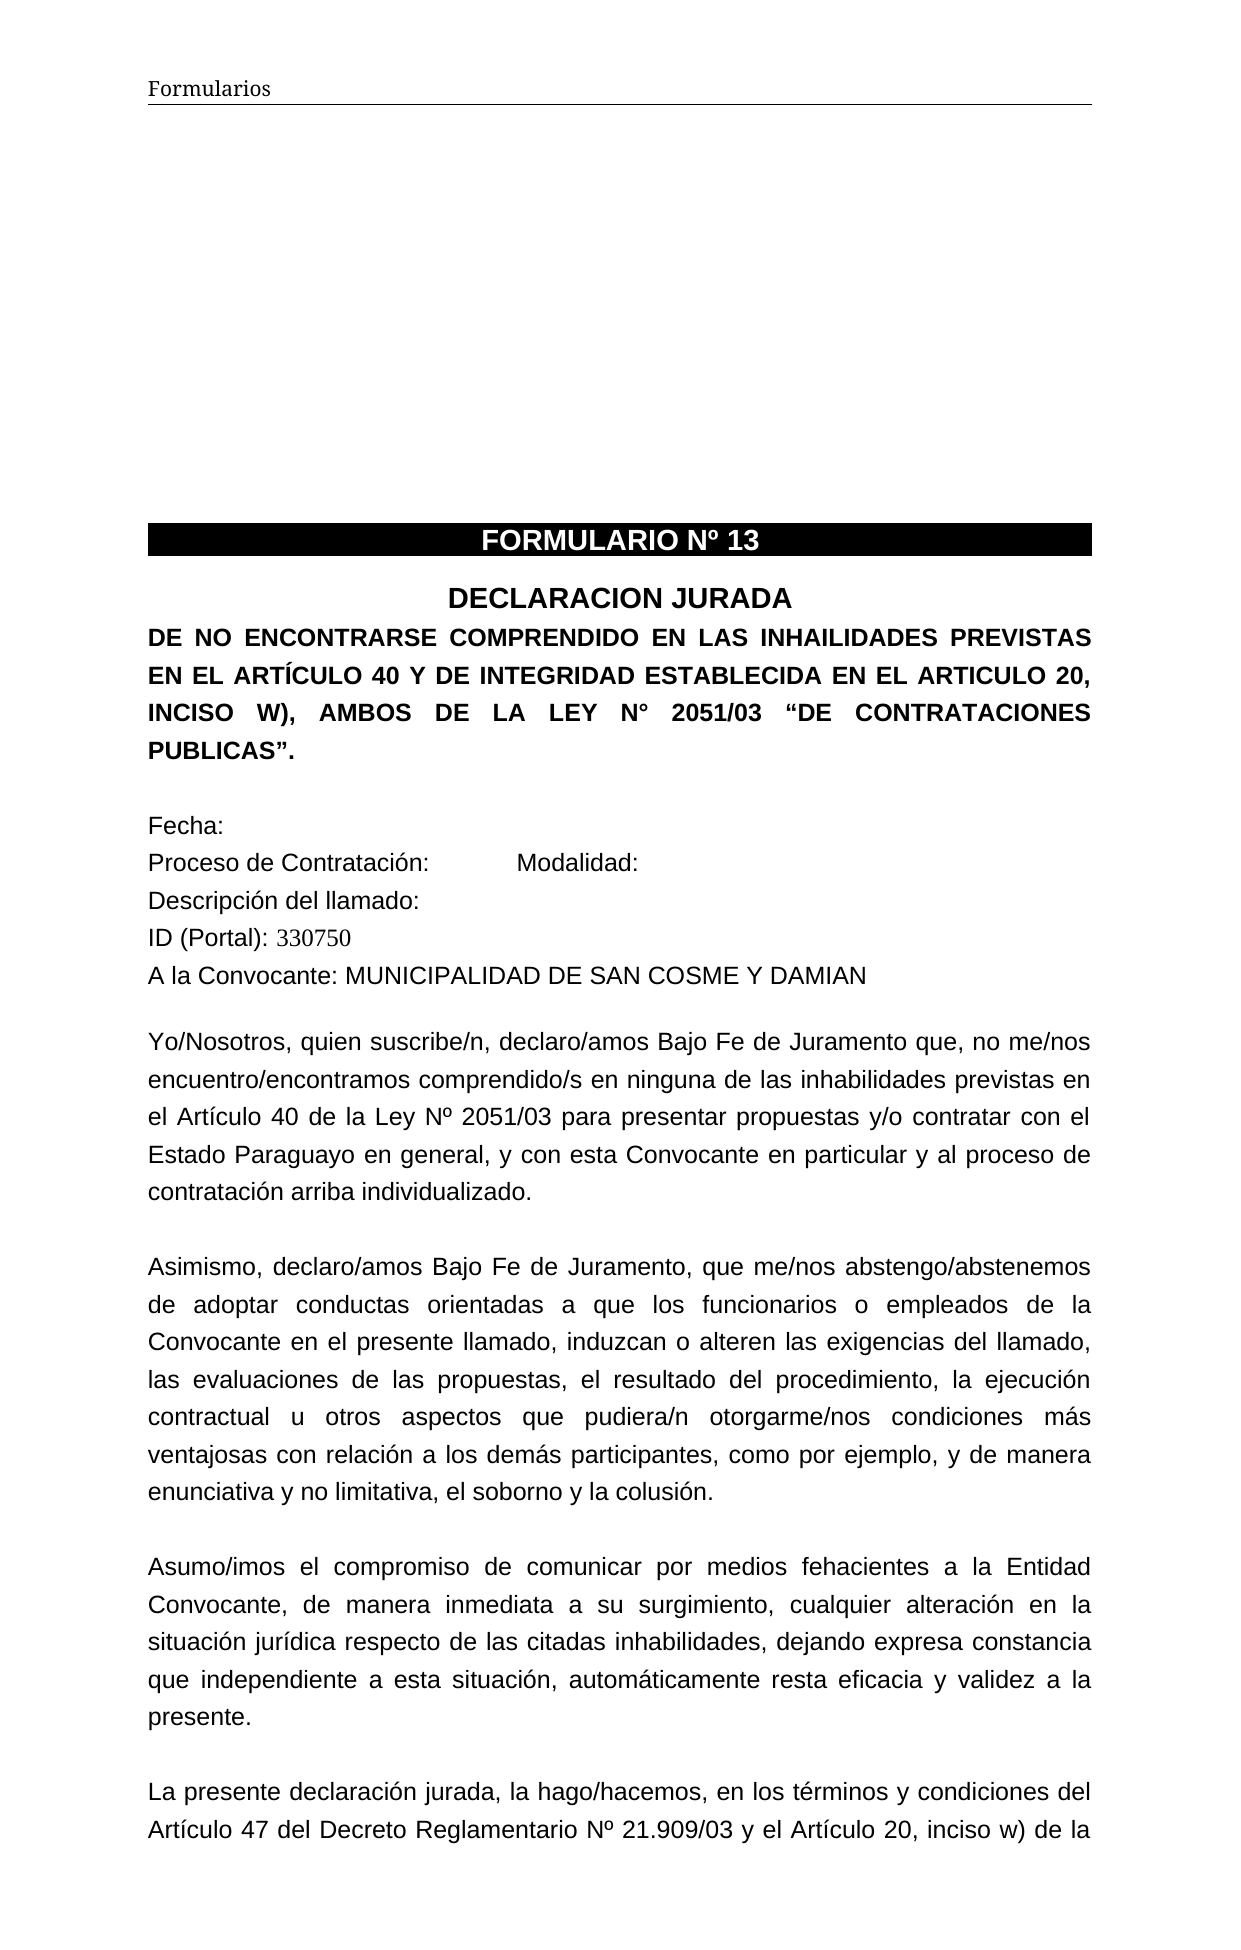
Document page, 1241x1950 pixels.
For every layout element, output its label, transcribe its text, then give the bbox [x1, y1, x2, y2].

text ID (Portal): 330750 [148, 914, 1092, 952]
subtitle FORMULARIO Nº 13 [148, 523, 1092, 556]
text Yo/Nosotros, quien suscribe/n, declaro/amos Bajo Fe de Juramento que, no me/nos encuentro/encontramos comprendido/s en ninguna de las inhabilidades previstas en el Artículo 40 de la Ley Nº 2051/03 para presentar propuestas y/o contratar con el Estado Paraguayo en general, y con esta Convocante en particular y al proceso de contratación arriba individualizado. [148, 1018, 1092, 1206]
text Descripción del llamado: [148, 877, 1092, 914]
text Fecha: [148, 802, 1092, 839]
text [148, 1768, 1092, 1843]
text Asumo/imos el compromiso de comunicar por medios fehacientes a la Entidad Convocante, de manera inmediata a su surgimiento, cualquier alteración en la situación jurídica respecto de las citadas inhabilidades, dejando expresa constancia que independiente a esta situación, automáticamente resta eficacia y validez a la presente. [148, 1543, 1092, 1731]
text Proceso de Contratación: Modalidad: [148, 839, 1092, 877]
text A la Convocante: MUNICIPALIDAD DE SAN COSME Y DAMIAN [148, 952, 1092, 989]
subtitle DECLARACION JURADA [148, 577, 1092, 614]
text DE NO ENCONTRARSE COMPRENDIDO EN LAS INHAILIDADES PREVISTAS EN EL ARTÍCULO 40 Y DE INTEGRIDAD ESTABLECIDA EN EL ARTICULO 20, INCISO W), AMBOS DE LA LEY N° 2051/03 “DE CONTRATACIONES PUBLICAS”. [148, 614, 1092, 764]
text Asimismo, declaro/amos Bajo Fe de Juramento, que me/nos abstengo/abstenemos de adoptar conductas orientadas a que los funcionarios o empleados de la Convocante en el presente llamado, induzcan o alteren las exigencias del llamado, las evaluaciones de las propuestas, el resultado del procedimiento, la ejecución contractual u otros aspectos que pudiera/n otorgarme/nos condiciones más ventajosas con relación a los demás participantes, como por ejemplo, y de manera enunciativa y no limitativa, el soborno y la colusión. [148, 1243, 1092, 1506]
